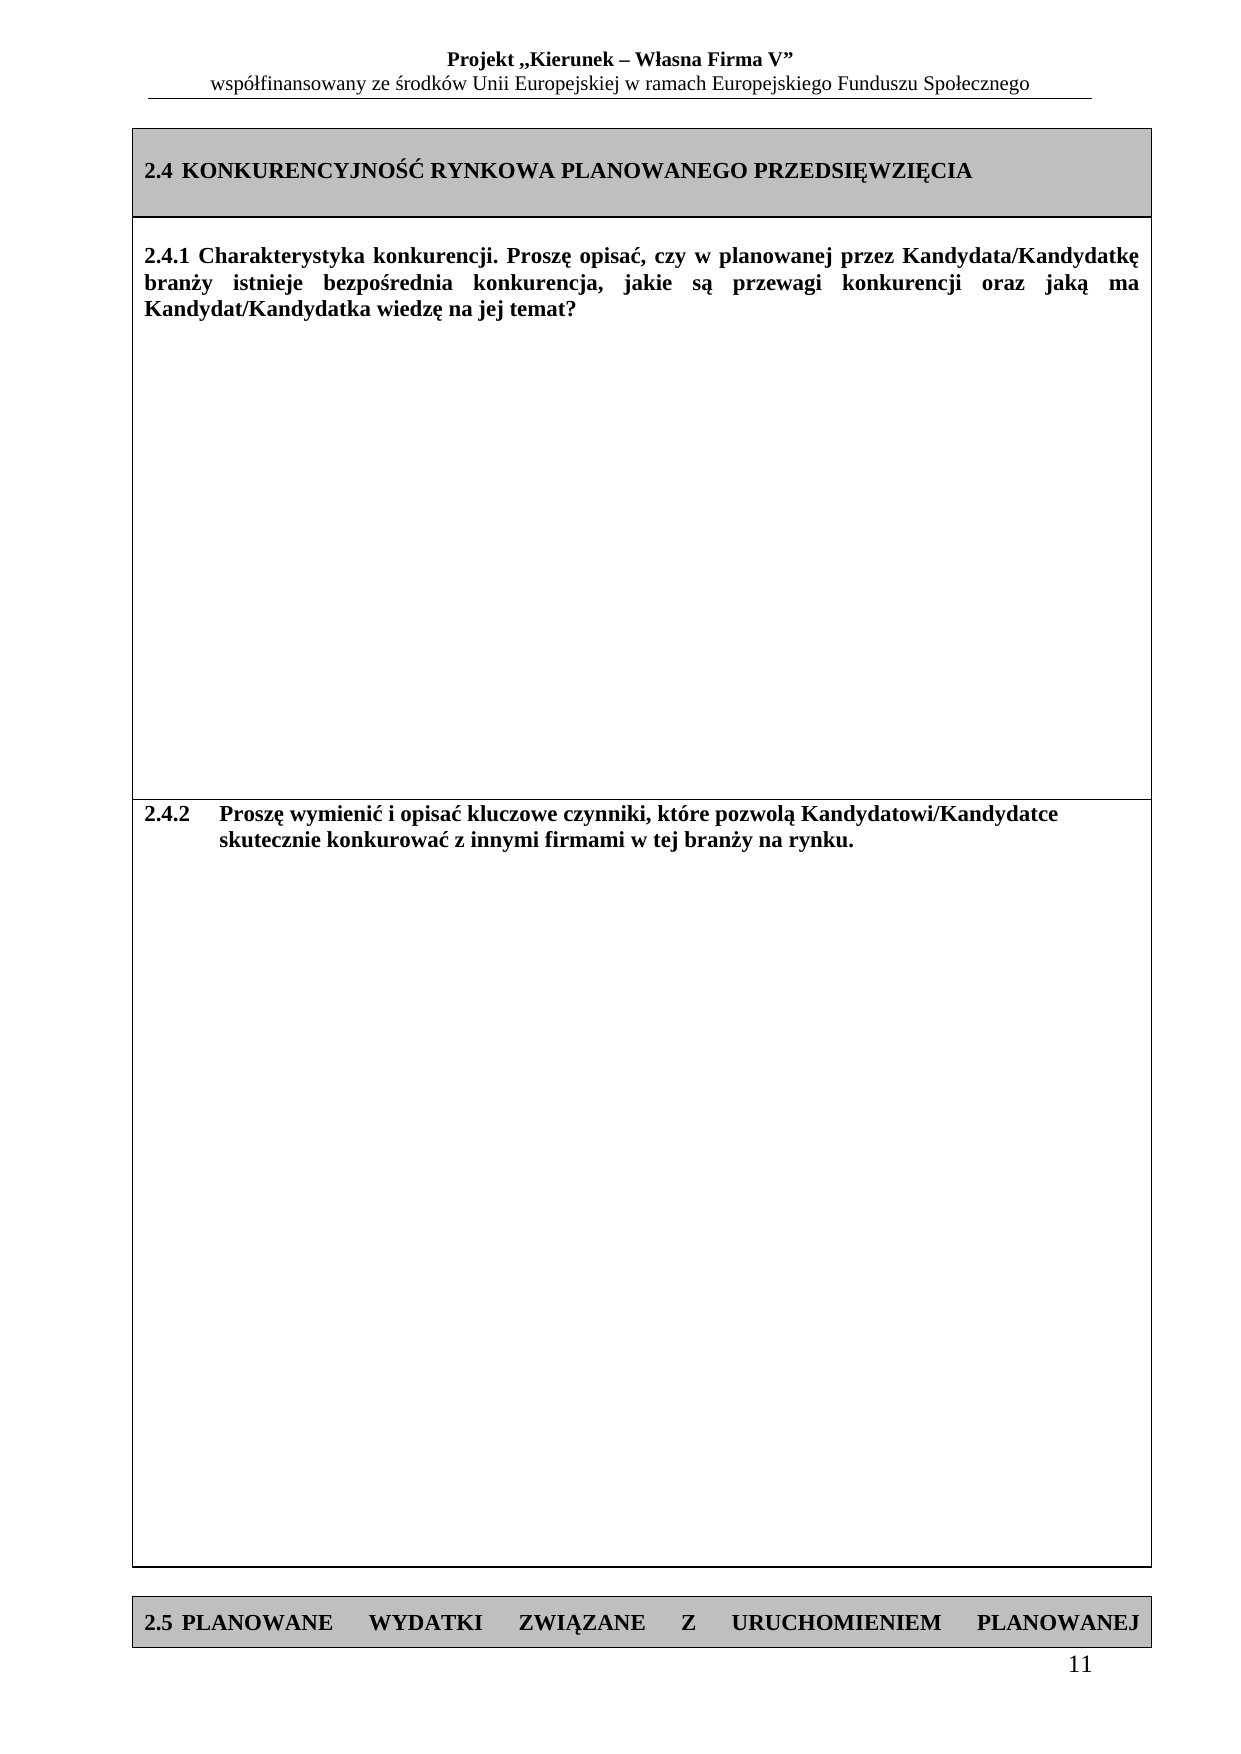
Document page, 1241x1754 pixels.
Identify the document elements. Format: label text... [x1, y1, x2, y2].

table_header KONKURENCYJNOŚĆ RYNKOWA PLANOWANEGO PRZEDSIĘWZIĘCIA [133, 129, 1151, 216]
table_cell 2.4.1 Charakterystyka konkurencji. Proszę opisać, czy w planowanej przez Kandydata/Kandydatkę branży istnieje bezpośrednia konkurencja, jakie są przewagi konkurencji oraz jaką ma Kandydat/Kandydatka wiedzę na jej temat? [133, 218, 1151, 799]
table_cell Proszę wymienić i opisać kluczowe czynniki, które pozwolą Kandydatowi/Kandydatce skutecznie konkurować z innymi firmami w tej branży na rynku. [133, 800, 1151, 1566]
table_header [133, 1597, 1151, 1647]
